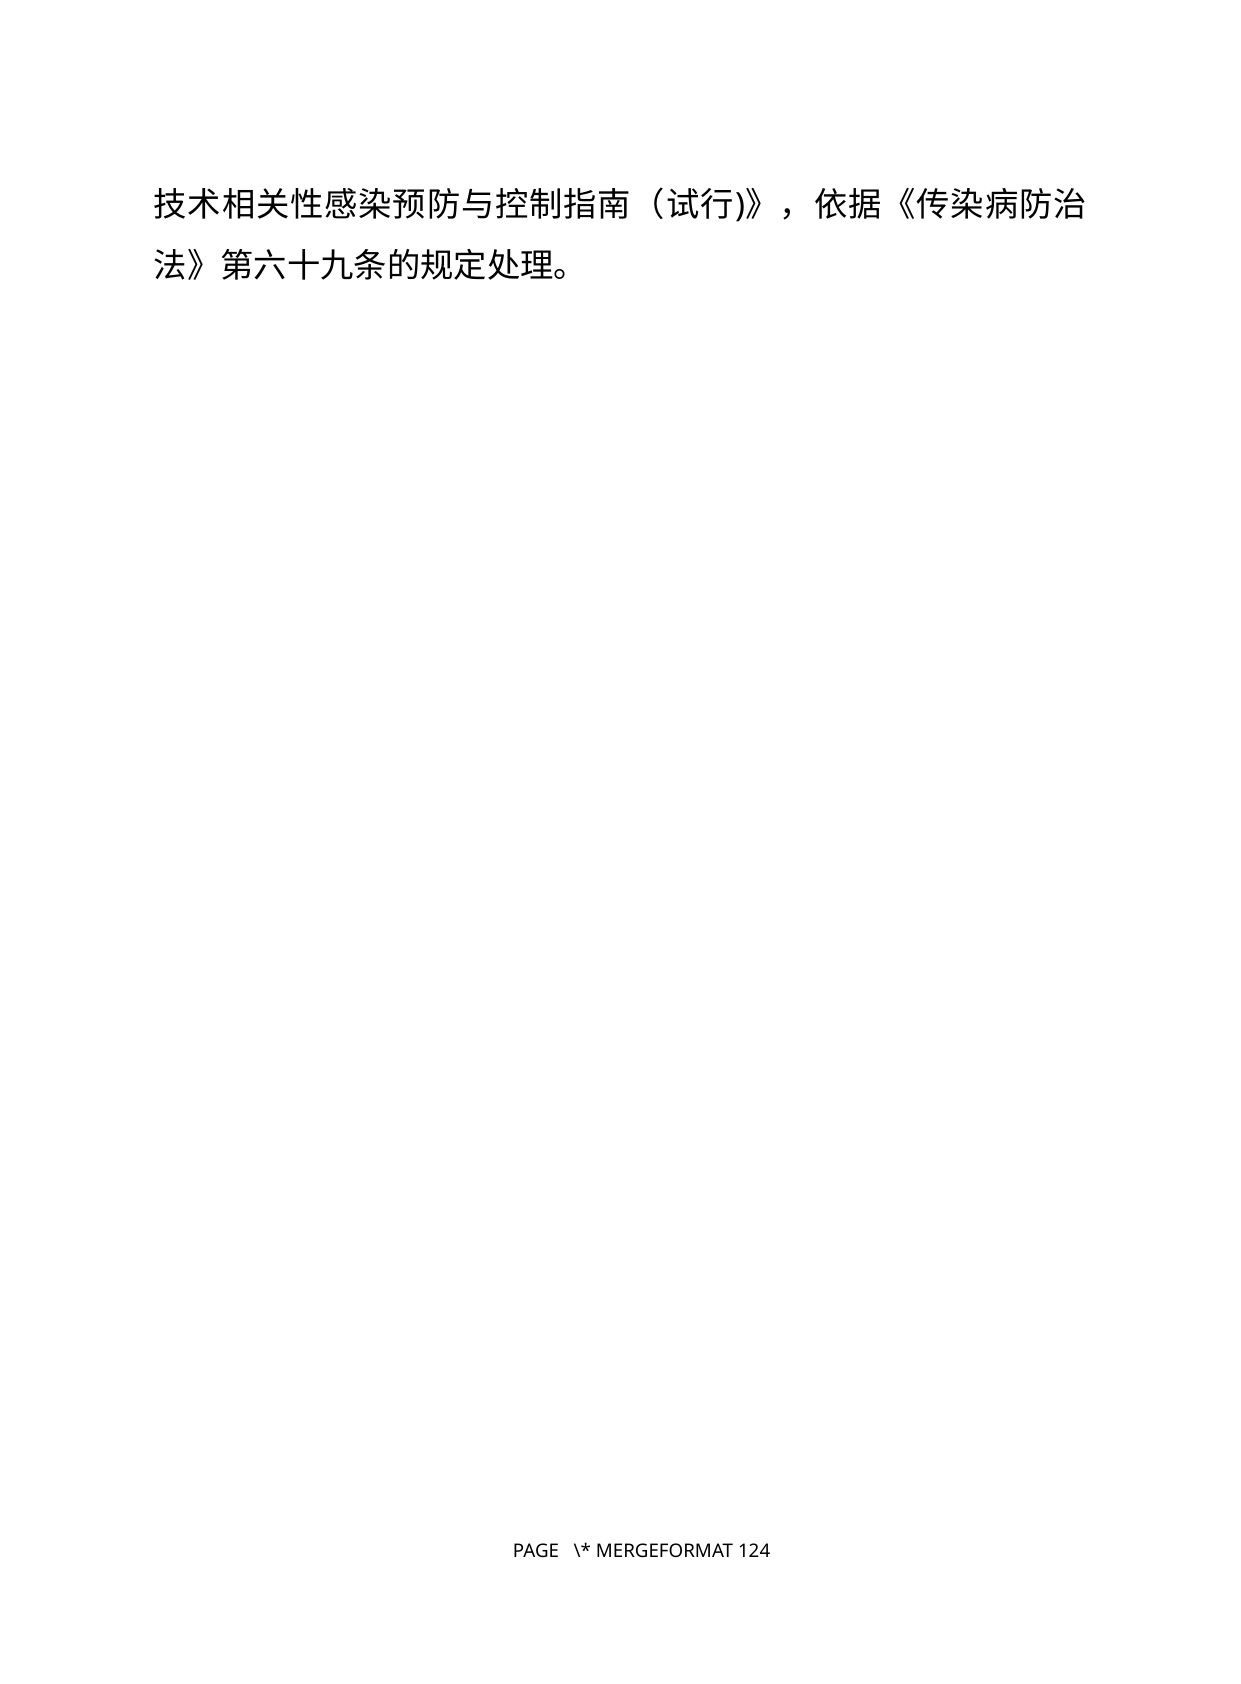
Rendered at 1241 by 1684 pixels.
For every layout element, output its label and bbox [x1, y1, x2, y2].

text [153, 171, 1087, 293]
